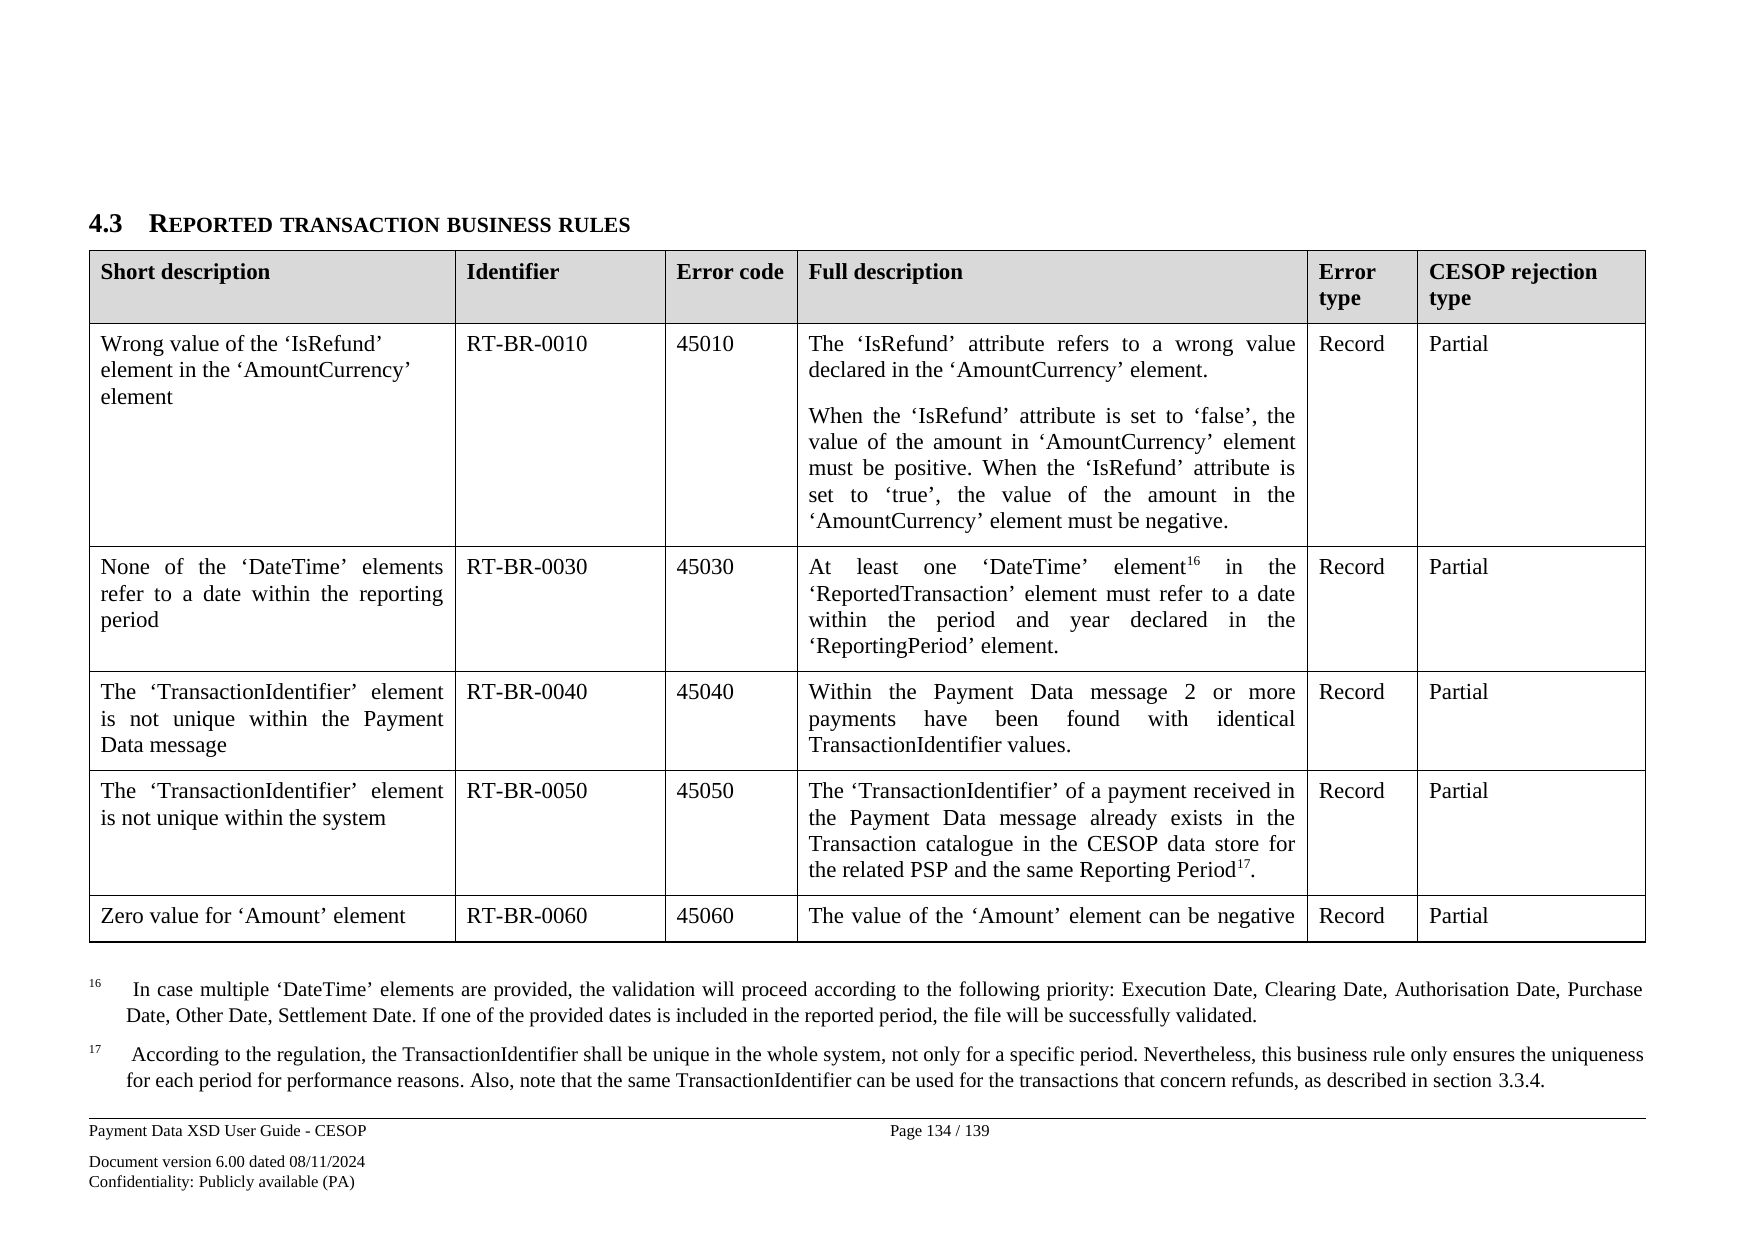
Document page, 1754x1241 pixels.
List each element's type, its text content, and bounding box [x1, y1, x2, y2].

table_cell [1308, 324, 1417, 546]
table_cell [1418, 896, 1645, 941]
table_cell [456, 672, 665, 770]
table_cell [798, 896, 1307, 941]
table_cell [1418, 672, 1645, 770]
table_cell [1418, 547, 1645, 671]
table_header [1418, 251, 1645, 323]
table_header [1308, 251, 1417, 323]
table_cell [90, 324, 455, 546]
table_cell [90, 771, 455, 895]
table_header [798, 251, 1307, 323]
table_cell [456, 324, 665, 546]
subtitle Reported transaction business rules [89, 207, 1646, 238]
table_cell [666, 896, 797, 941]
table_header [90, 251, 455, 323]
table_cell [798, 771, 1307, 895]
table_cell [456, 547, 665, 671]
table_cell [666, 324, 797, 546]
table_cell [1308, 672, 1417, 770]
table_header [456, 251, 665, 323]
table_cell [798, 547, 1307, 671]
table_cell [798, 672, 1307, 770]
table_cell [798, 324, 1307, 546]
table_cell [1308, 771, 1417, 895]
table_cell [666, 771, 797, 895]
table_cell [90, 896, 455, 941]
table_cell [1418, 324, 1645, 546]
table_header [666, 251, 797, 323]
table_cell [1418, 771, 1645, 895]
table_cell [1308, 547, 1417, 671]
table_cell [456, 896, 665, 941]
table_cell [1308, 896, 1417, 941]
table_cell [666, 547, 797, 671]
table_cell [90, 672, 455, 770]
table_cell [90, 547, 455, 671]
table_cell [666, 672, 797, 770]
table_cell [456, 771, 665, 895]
